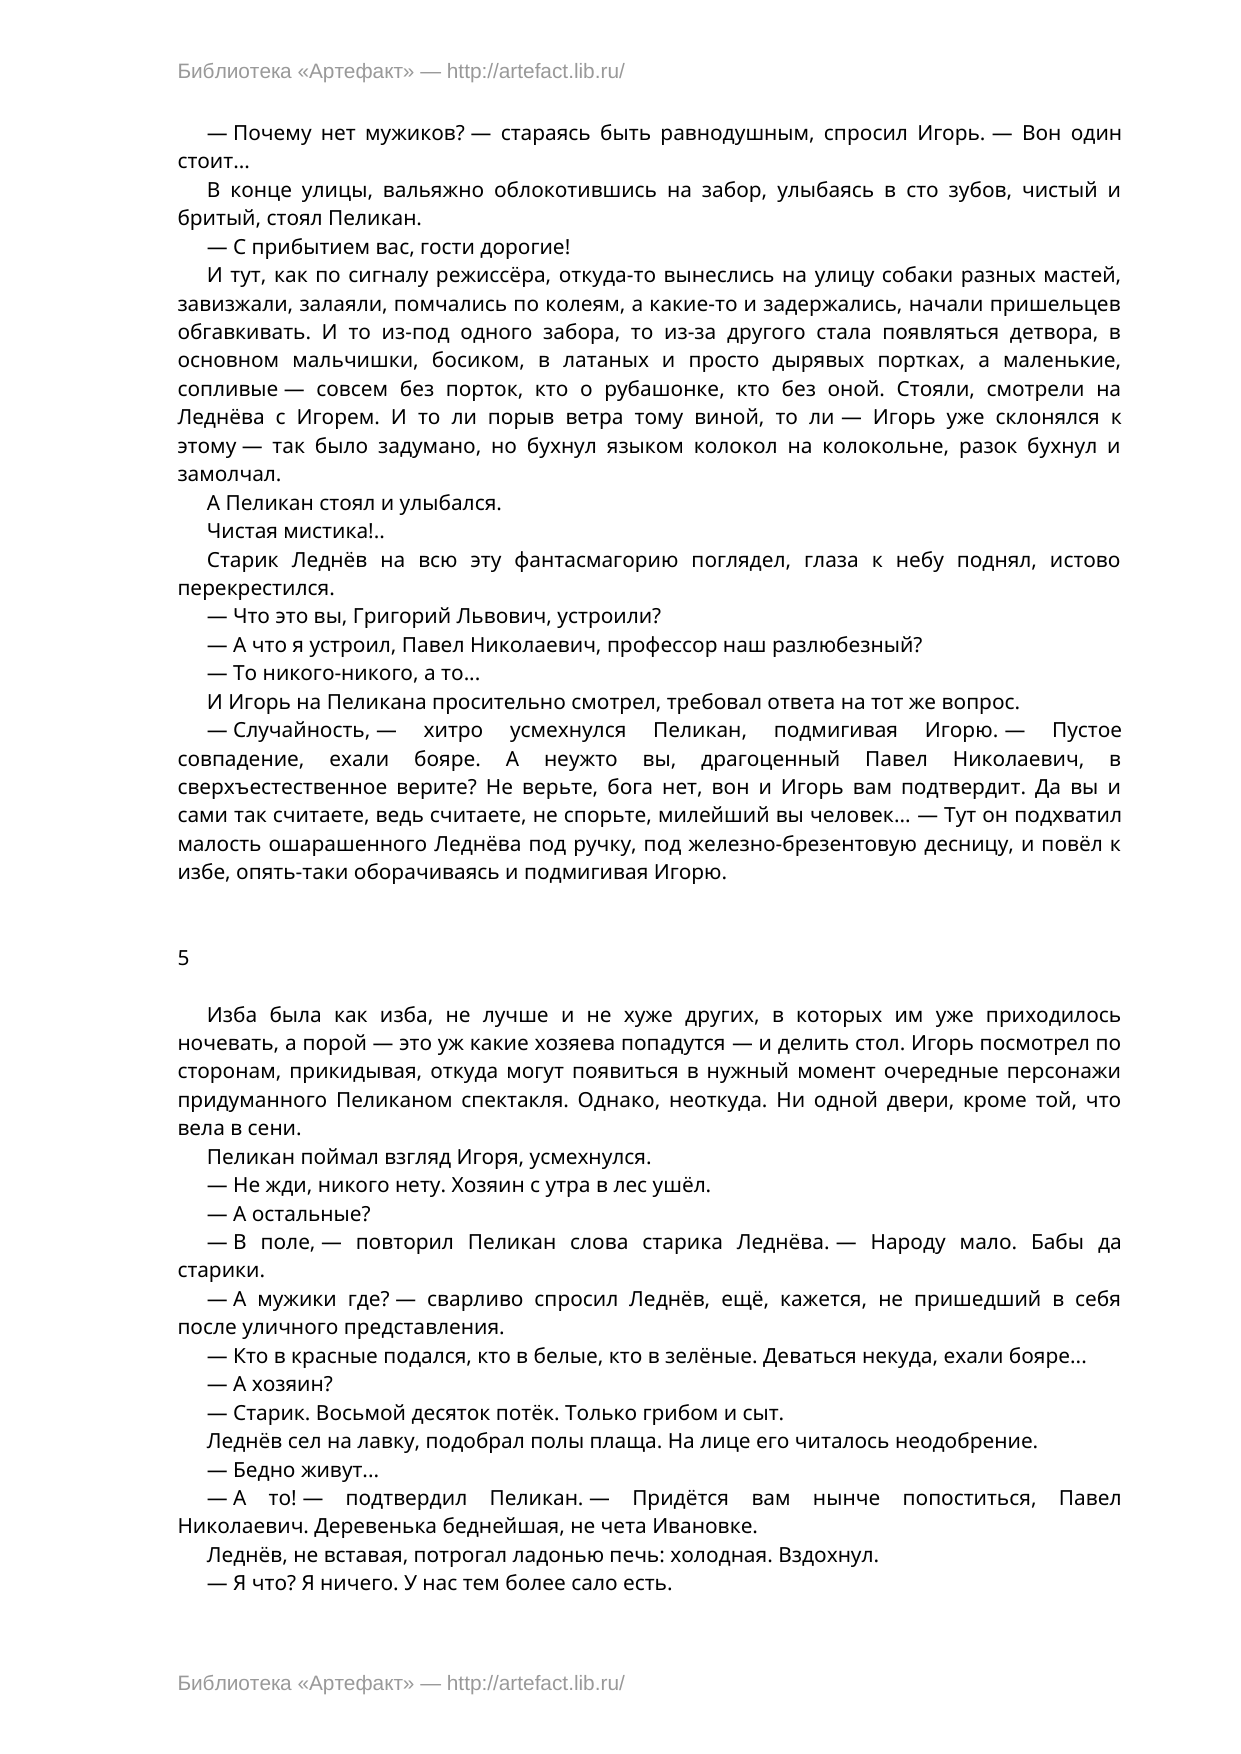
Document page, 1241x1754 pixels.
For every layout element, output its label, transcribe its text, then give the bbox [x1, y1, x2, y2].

text В конце улицы, вальяжно облокотившись на забор, улыбаясь в сто зубов, чистый и бритый, стоял Пеликан. [177, 175, 1122, 232]
text И Игорь на Пеликана просительно смотрел, требовал ответа на тот же вопрос. [177, 687, 1122, 715]
text А Пеликан стоял и улыбался. [177, 488, 1122, 516]
text — С прибытием вас, гости дорогие! [177, 232, 1122, 260]
text — А хозяин? [177, 1369, 1122, 1398]
text И тут, как по сигналу режиссёра, откуда-то вынеслись на улицу собаки разных мастей, завизжали, залаяли, помчались по колеям, а какие-то и задержались, начали пришельцев обгавкивать. И то из-под одного забора, то из-за другого стала появляться детвора, в основном мальчишки, босиком, в латаных и просто дырявых портках, а маленькие, сопливые — совсем без порток, кто о рубашонке, кто без оной. Стояли, смотрели на Леднёва с Игорем. И то ли порыв ветра тому виной, то ли — Игорь уже склонялся к этому — так было задумано, но бухнул языком колокол на колокольне, разок бухнул и замолчал. [177, 260, 1122, 488]
text Старик Леднёв на всю эту фантасмагорию поглядел, глаза к небу поднял, истово перекрестился. [177, 545, 1122, 602]
text — Случайность, — хитро усмехнулся Пеликан, подмигивая Игорю. — Пустое совпадение, ехали бояре. А неужто вы, драгоценный Павел Николаевич, в сверхъестественное верите? Не верьте, бога нет, вон и Игорь вам подтвердит. Да вы и сами так считаете, ведь считаете, не спорьте, милейший вы человек... — Тут он подхватил малость ошарашенного Леднёва под ручку, под железно-брезентовую десницу, и повёл к избе, опять-таки оборачиваясь и подмигивая Игорю. [177, 715, 1122, 886]
text Чистая мистика!.. [177, 516, 1122, 545]
text — Бедно живут... [177, 1455, 1122, 1483]
text — Что это вы, Григорий Львович, устроили? [177, 602, 1122, 630]
text — Не жди, никого нету. Хозяин с утра в лес ушёл. [177, 1170, 1122, 1199]
text Пеликан поймал взгляд Игоря, усмехнулся. [177, 1142, 1122, 1170]
text Изба была как изба, не лучше и не хуже других, в которых им уже приходилось ночевать, а порой — это уж какие хозяева попадутся — и делить стол. Игорь посмотрел по сторонам, прикидывая, откуда могут появиться в нужный момент очередные персонажи придуманного Пеликаном спектакля. Однако, неоткуда. Ни одной двери, кроме той, что вела в сени. [177, 1000, 1122, 1142]
text Леднёв, не вставая, потрогал ладонью печь: холодная. Вздохнул. [177, 1540, 1122, 1568]
text — А остальные? [177, 1199, 1122, 1227]
text — Старик. Восьмой десяток потёк. Только грибом и сыт. [177, 1398, 1122, 1426]
text — Почему нет мужиков? — стараясь быть равнодушным, спросил Игорь. — Вон один стоит... [177, 118, 1122, 175]
text — А что я устроил, Павел Николаевич, профессор наш разлюбезный? [177, 630, 1122, 658]
text — Я что? Я ничего. У нас тем более сало есть. [177, 1568, 1122, 1597]
text Леднёв сел на лавку, подобрал полы плаща. На лице его читалось неодобрение. [177, 1426, 1122, 1455]
text 5 [177, 943, 1122, 971]
text — А мужики где? — сварливо спросил Леднёв, ещё, кажется, не пришедший в себя после уличного представления. [177, 1284, 1122, 1341]
text — В поле, — повторил Пеликан слова старика Леднёва. — Народу мало. Бабы да старики. [177, 1227, 1122, 1284]
text — То никого-никого, а то... [177, 658, 1122, 687]
text — А то! — подтвердил Пеликан. — Придётся вам нынче попоститься, Павел Николаевич. Деревенька беднейшая, не чета Ивановке. [177, 1483, 1122, 1540]
text — Кто в красные подался, кто в белые, кто в зелёные. Деваться некуда, ехали бояре... [177, 1341, 1122, 1369]
